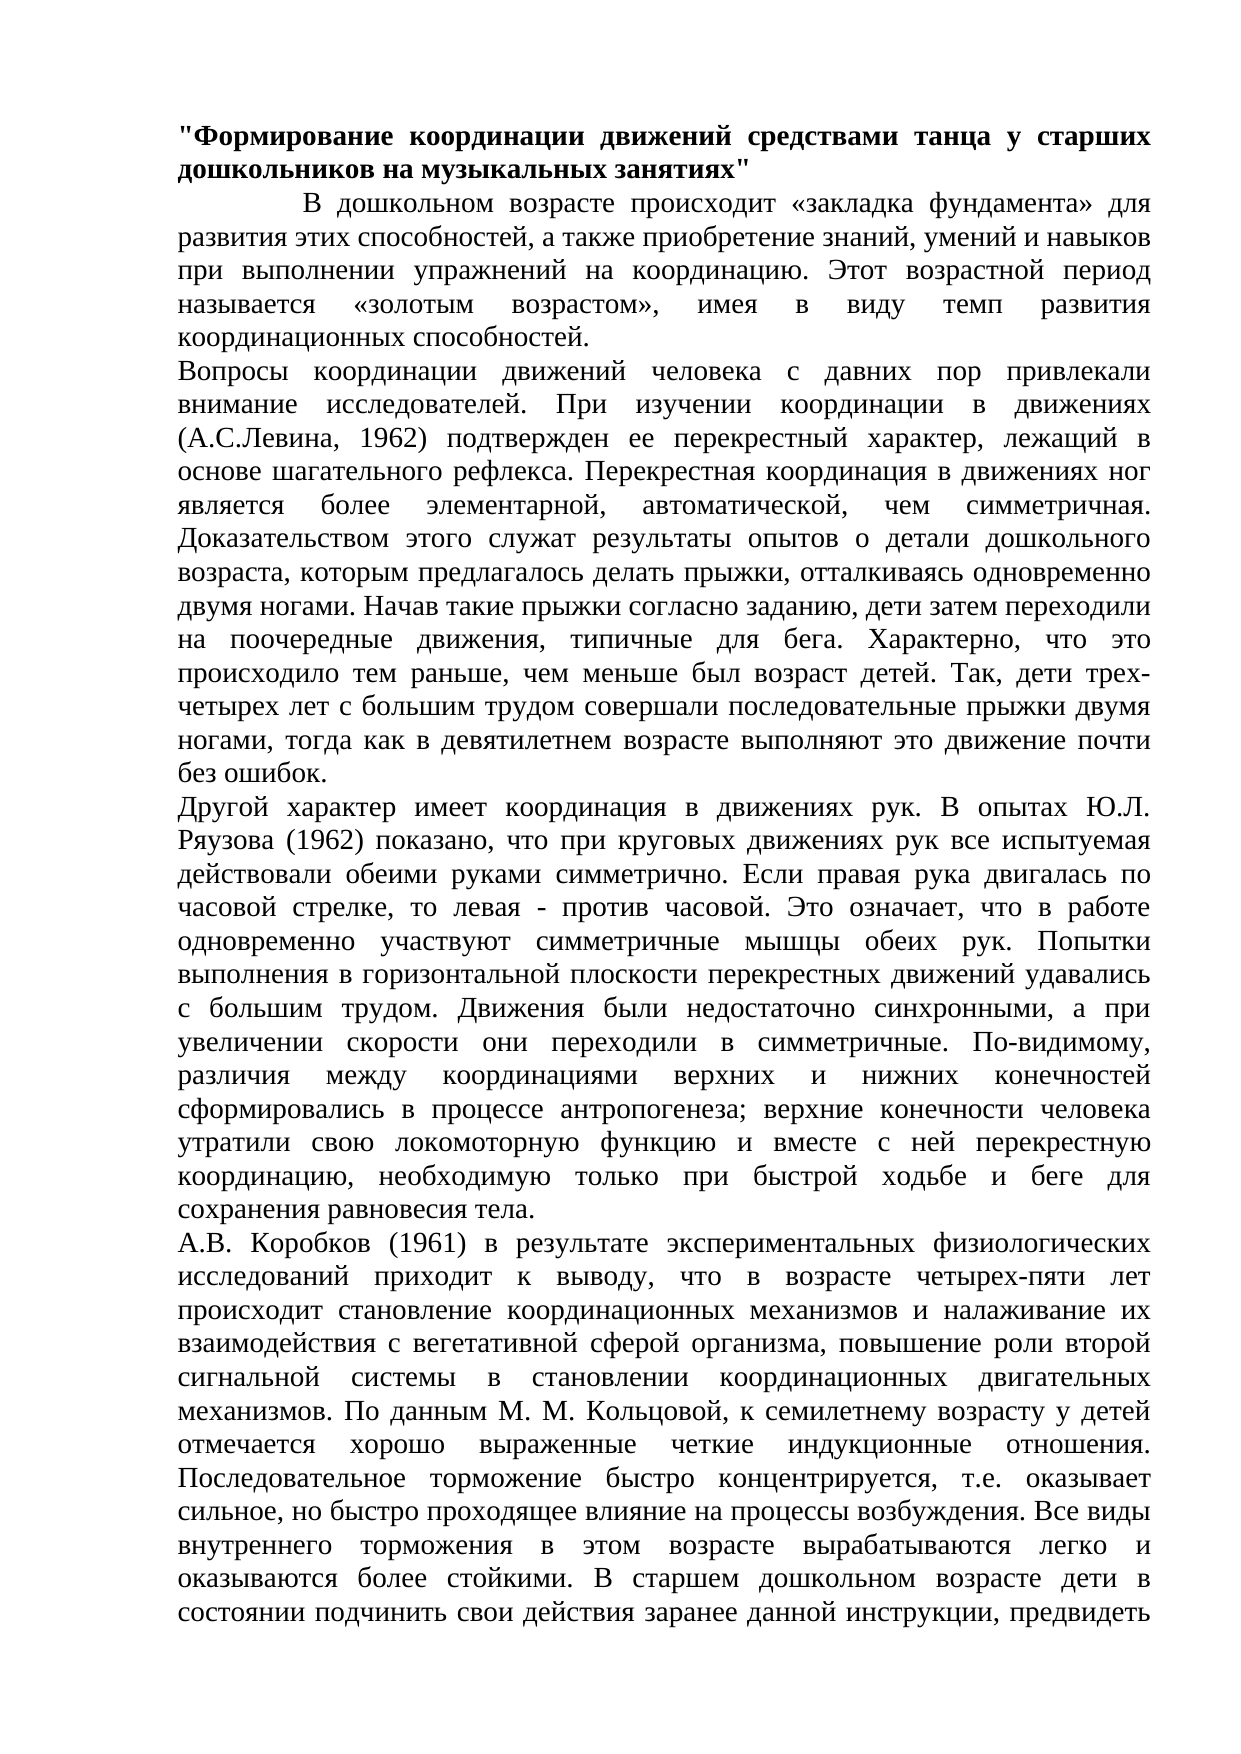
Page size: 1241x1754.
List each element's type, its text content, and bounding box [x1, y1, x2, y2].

text Вопросы координации движений человека с давних пор привлекали внимание исследователей. При изучении координации в движениях (А.С.Левина, 1962) подтвержден ее перекрестный характер, лежащий в основе шагательного рефлекса. Перекрестная координация в движениях ног является более элементарной, автоматической, чем симметричная. Доказательством этого служат результаты опытов о детали дошкольного возраста, которым предлагалось делать прыжки, отталкиваясь одновременно двумя ногами. Начав такие прыжки согласно заданию, дети затем переходили на поочередные движения, типичные для бега. Характерно, что это происходило тем раньше, чем меньше был возраст детей. Так, дети трех-четырех лет с большим трудом совершали последовательные прыжки двумя ногами, тогда как в девятилетнем возрасте выполняют это движение почти без ошибок. [177, 353, 1152, 789]
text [177, 1225, 1152, 1627]
text "Формирование координации движений средствами танца у старших дошкольников на музыкальных занятиях" [177, 118, 1152, 185]
text Другой характер имеет координация в движениях рук. В опытах Ю.Л. Ряузова (1962) показано, что при круговых движениях рук все испытуемая действовали обеими руками симметрично. Если правая рука двигалась по часовой стрелке, то левая - против часовой. Это означает, что в работе одновременно участвуют симметричные мышцы обеих рук. Попытки выполнения в горизонтальной плоскости перекрестных движений удавались с большим трудом. Движения были недостаточно синхронными, а при увеличении скорости они переходили в симметричные. По-видимому, различия между координациями верхних и нижних конечностей сформировались в процессе антропогенеза; верхние конечности человека утратили свою локомоторную функцию и вместе с ней перекрестную координацию, необходимую только при быстрой ходьбе и беге для сохранения равновесия тела. [177, 789, 1152, 1225]
text В дошкольном возрасте происходит «закладка фундамента» для развития этих способностей, а также приобретение знаний, умений и навыков при выполнении упражнений на координацию. Этот возрастной период называется «золотым возрастом», имея в виду темп развития координационных способностей. [177, 185, 1152, 353]
